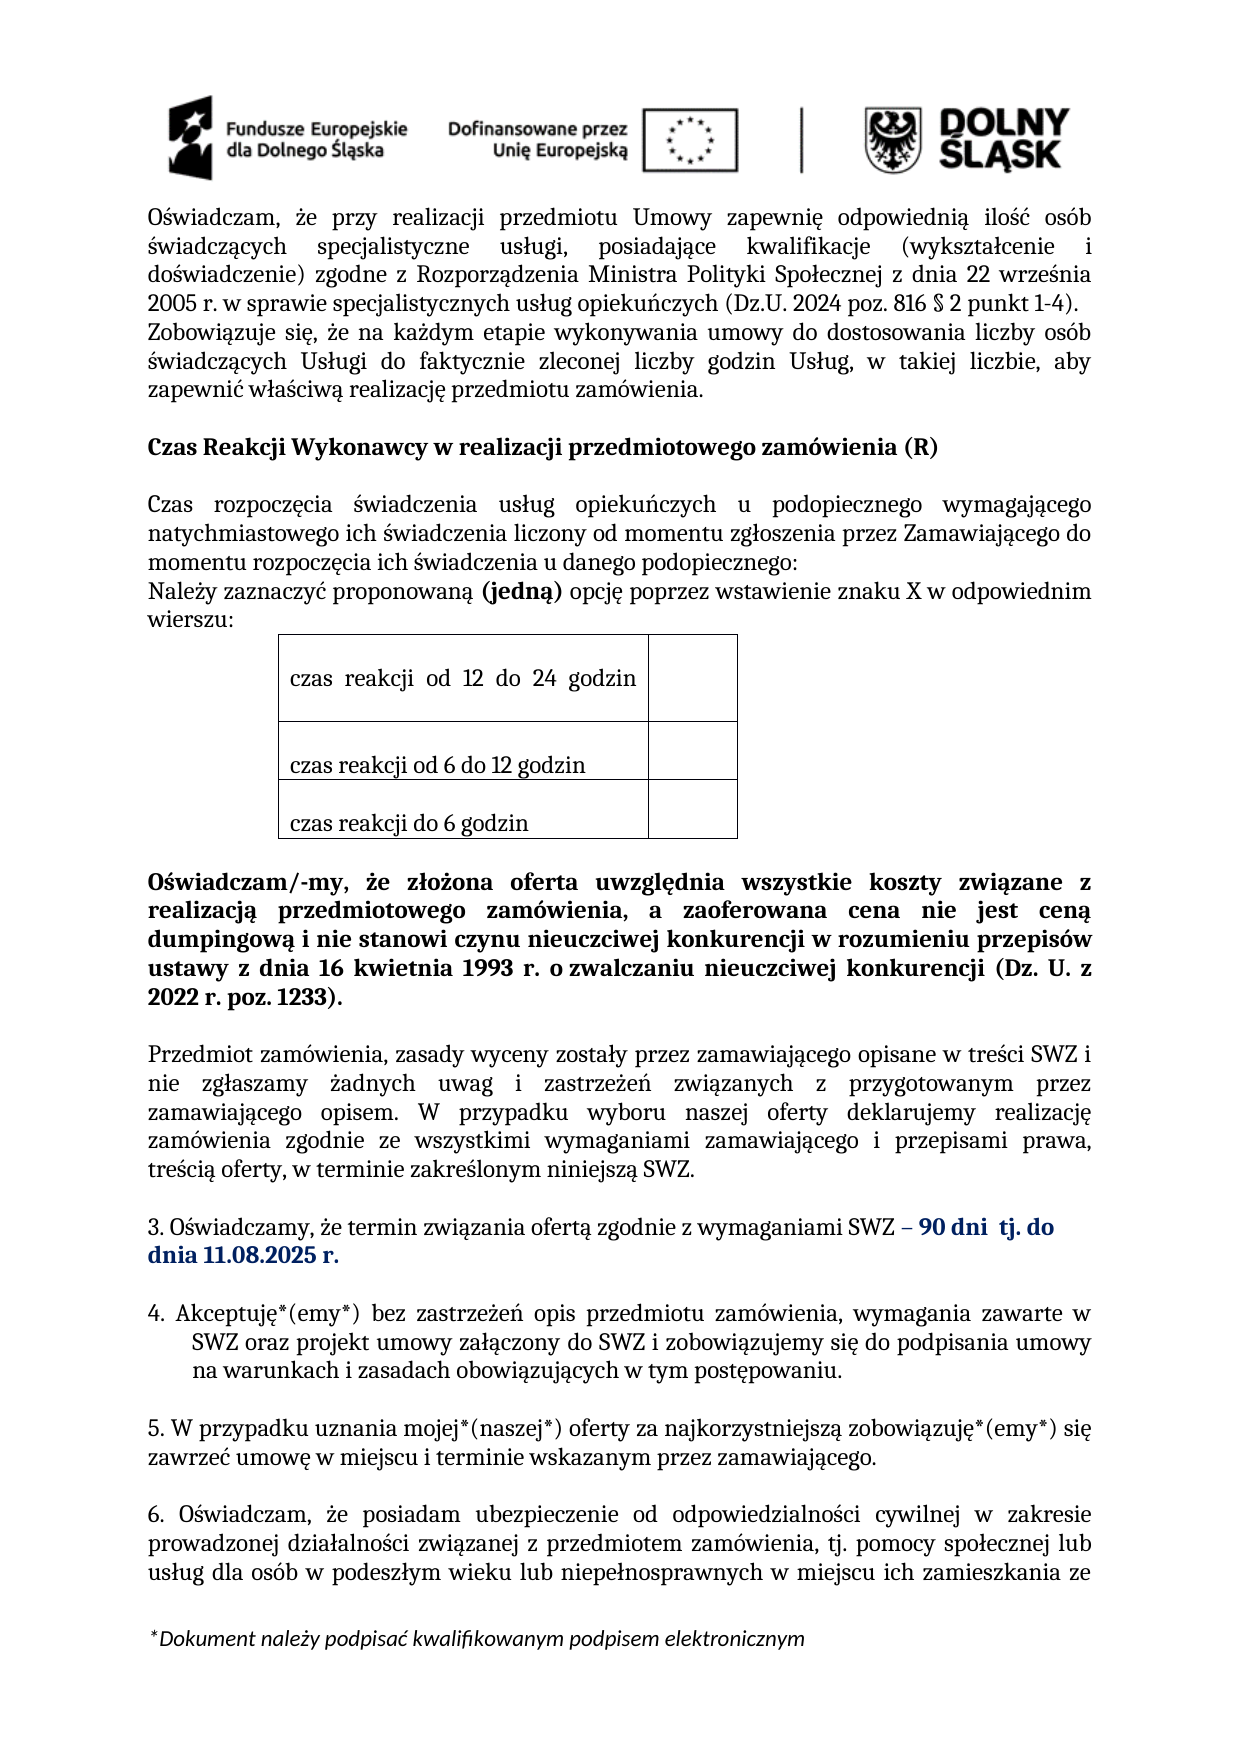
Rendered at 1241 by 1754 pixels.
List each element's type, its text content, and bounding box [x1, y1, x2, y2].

table_cell [649, 722, 737, 779]
text Czas Reakcji Wykonawcy w realizacji przedmiotowego zamówienia (R) [148, 433, 1093, 462]
text 3. Oświadczamy, że termin związania ofertą zgodnie z wymaganiami SWZ – 90 dni tj. do dnia 11.08.2025 r. [148, 1213, 1093, 1270]
text 5. W przypadku uznania mojej*(naszej*) oferty za najkorzystniejszą zobowiązuję*(emy*) się zawrzeć umowę w miejscu i terminie wskazanym przez zamawiającego. [148, 1414, 1093, 1471]
text Oświadczam, że przy realizacji przedmiotu Umowy zapewnię odpowiednią ilość osób świadczących specjalistyczne usługi, posiadające kwalifikacje (wykształcenie i doświadczenie) zgodne z Rozporządzenia Ministra Polityki Społecznej z dnia 22 września 2005 r. w sprawie specjalistycznych usług opiekuńczych (Dz.U. 2024 poz. 816 § 2 punkt 1-4). [148, 203, 1093, 318]
text Czas rozpoczęcia świadczenia usług opiekuńczych u podopiecznego wymagającego natychmiastowego ich świadczenia liczony od momentu zgłoszenia przez Zamawiającego do momentu rozpoczęcia ich świadczenia u danego podopiecznego: [148, 490, 1093, 577]
text Przedmiot zamówienia, zasady wyceny zostały przez zamawiającego opisane w treści SWZ i nie zgłaszamy żadnych uwag i zastrzeżeń związanych z przygotowanym przez zamawiającego opisem. W przypadku wyboru naszej oferty deklarujemy realizację zamówienia zgodnie ze wszystkimi wymaganiami zamawiającego i przepisami prawa, treścią oferty, w terminie zakreślonym niniejszą SWZ. [148, 1040, 1093, 1184]
text 4. Akceptuję*(emy*) bez zastrzeżeń opis przedmiotu zamówienia, wymagania zawarte w SWZ oraz projekt umowy załączony do SWZ i zobowiązujemy się do podpisania umowy na warunkach i zasadach obowiązujących w tym postępowaniu. [148, 1299, 1093, 1385]
text Zobowiązuje się, że na każdym etapie wykonywania umowy do dostosowania liczby osób świadczących Usługi do faktycznie zleconej liczby godzin Usług, w takiej liczbie, aby zapewnić właściwą realizację przedmiotu zamówienia. [148, 318, 1093, 404]
table_header [649, 635, 737, 721]
text Oświadczam/-my, że złożona oferta uwzględnia wszystkie koszty związane z realizacją przedmiotowego zamówienia, a zaoferowana cena nie jest ceną dumpingową i nie stanowi czynu nieuczciwej konkurencji w rozumieniu przepisów ustawy z dnia 16 kwietnia 1993 r. o zwalczaniu nieuczciwej konkurencji (Dz. U. z 2022 r. poz. 1233). [148, 868, 1093, 1011]
text Należy zaznaczyć proponowaną (jedną) opcję poprzez wstawienie znaku X w odpowiednim wierszu: [148, 577, 1093, 634]
picture [147, 73, 1093, 203]
table_cell [649, 780, 737, 838]
